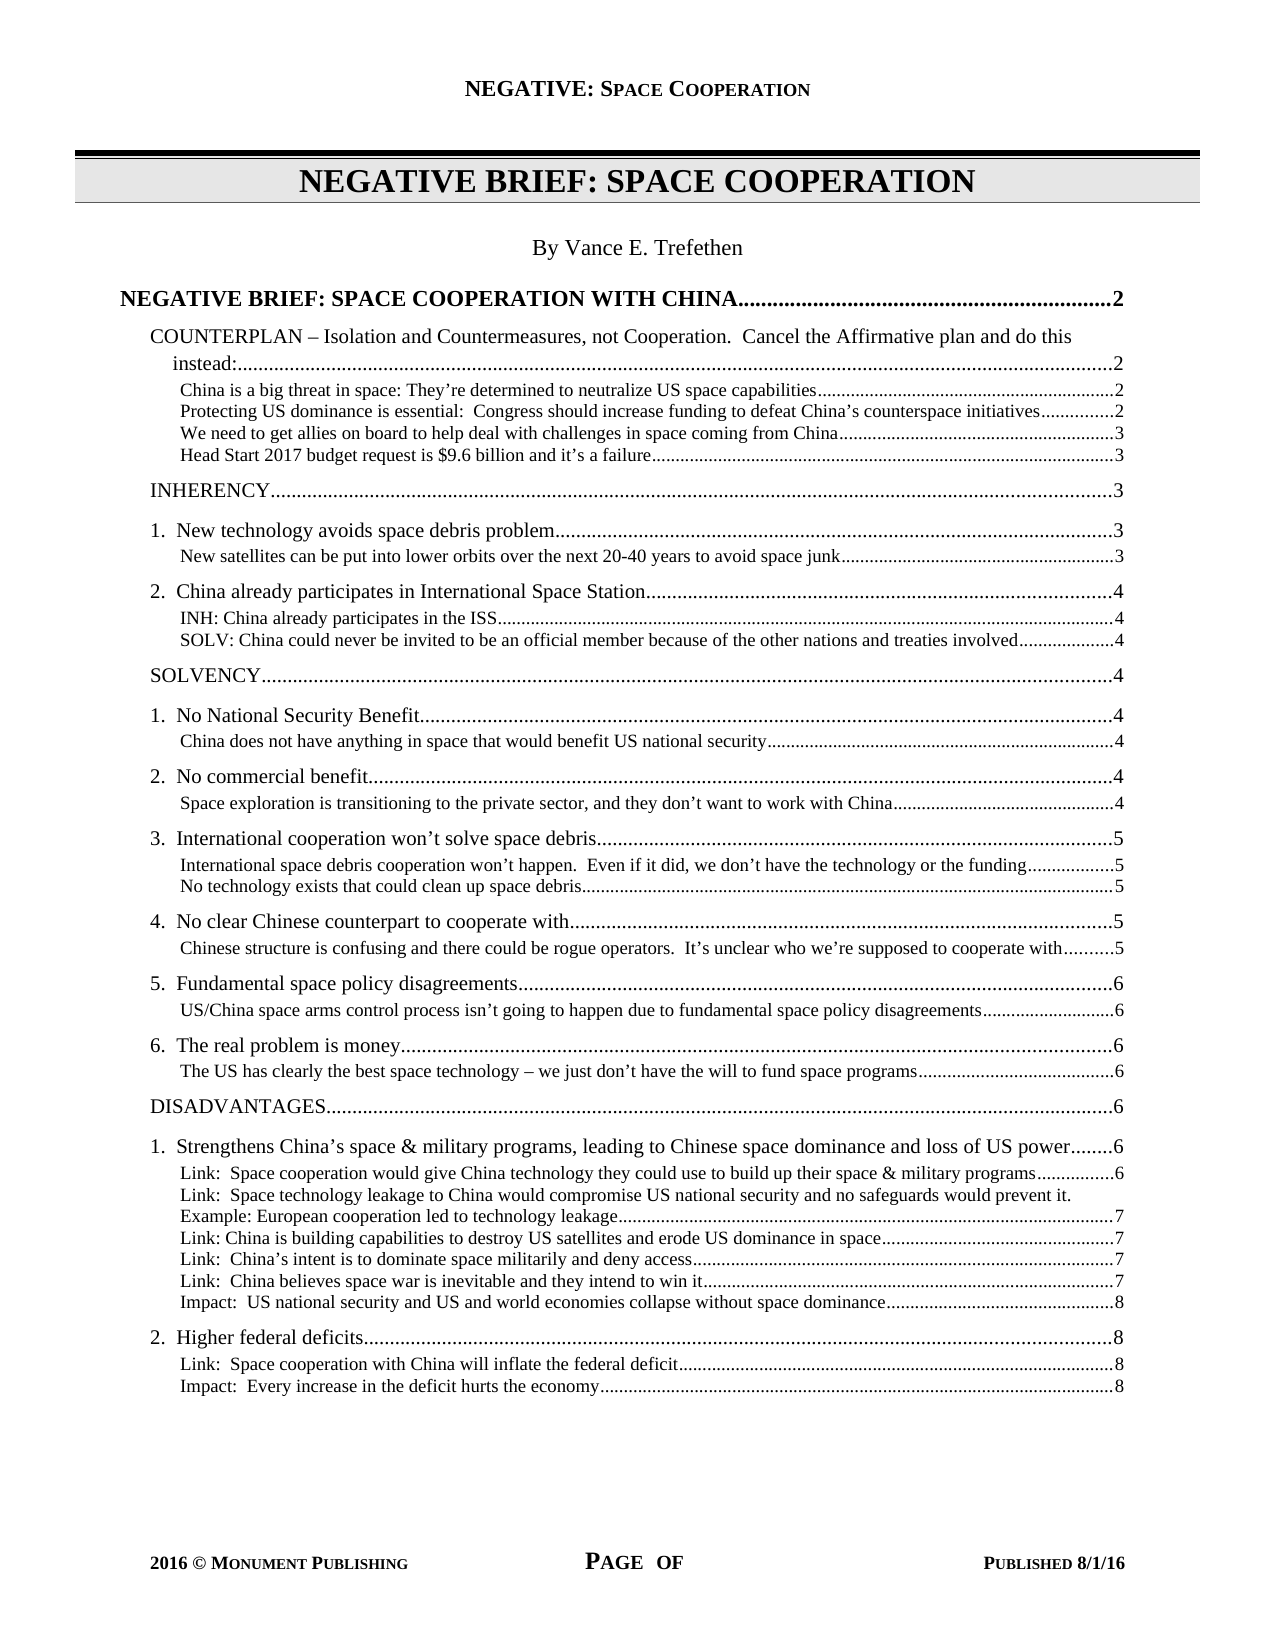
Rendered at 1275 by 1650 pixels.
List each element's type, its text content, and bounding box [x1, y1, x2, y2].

text 5. Fundamental space policy disagreements 6 [150, 971, 1125, 995]
text China does not have anything in space that would benefit US national security 4 [180, 730, 1125, 752]
text Space exploration is transitioning to the private sector, and they don’t want to work with China 4 [180, 792, 1125, 813]
text INH: China already participates in the ISS 4 [180, 607, 1125, 628]
text SOLVENCY 4 [150, 662, 1125, 687]
text China is a big threat in space: They’re determined to neutralize US space capabilities 2 [180, 379, 1125, 400]
text Chinese structure is confusing and there could be rogue operators. It’s unclear who we’re supposed to cooperate with 5 [180, 937, 1125, 958]
text NEGATIVE BRIEF: SPACE COOPERATION WITH CHINA 2 [120, 285, 1125, 311]
text 6. The real problem is money 6 [150, 1032, 1125, 1057]
text Link: China’s intent is to dominate space militarily and deny access 7 [180, 1248, 1125, 1270]
text Impact: US national security and US and world economies collapse without space dominance 8 [180, 1291, 1125, 1313]
text Link: Space technology leakage to China would compromise US national security and no safeguards would prevent it. Example: European cooperation led to technology leakage 7 [180, 1183, 1125, 1227]
text Link: China believes space war is inevitable and they intend to win it 7 [180, 1270, 1125, 1291]
text INHERENCY 3 [150, 477, 1125, 502]
text DISADVANTAGES 6 [150, 1094, 1125, 1118]
text International space debris cooperation won’t happen. Even if it did, we don’t have the technology or the funding 5 [180, 853, 1125, 875]
text The US has clearly the best space technology – we just don’t have the will to fund space programs 6 [180, 1060, 1125, 1082]
text SOLV: China could never be invited to be an official member because of the other nations and treaties involved 4 [180, 628, 1125, 650]
text We need to get allies on board to help deal with challenges in space coming from China 3 [180, 422, 1125, 443]
text Protecting US dominance is essential: Congress should increase funding to defeat China’s counterspace initiatives 2 [180, 400, 1125, 422]
text 1. No National Security Benefit 4 [150, 703, 1125, 727]
text No technology exists that could clean up space debris 5 [180, 875, 1125, 897]
text 1. Strengthens China’s space & military programs, leading to Chinese space dominance and loss of US power 6 [150, 1134, 1125, 1158]
text 2. No commercial benefit 4 [150, 764, 1125, 788]
text 2. China already participates in International Space Station 4 [150, 579, 1125, 603]
text Link: Space cooperation with China will inflate the federal deficit 8 [180, 1353, 1125, 1374]
text 3. International cooperation won’t solve space debris 5 [150, 826, 1125, 850]
text New satellites can be put into lower orbits over the next 20-40 years to avoid space junk 3 [180, 545, 1125, 567]
text By Vance E. Trefethen [150, 234, 1125, 260]
text Link: Space cooperation would give China technology they could use to build up their space & military programs 6 [180, 1162, 1125, 1183]
text 4. No clear Chinese counterpart to cooperate with 5 [150, 909, 1125, 933]
text Link: China is building capabilities to destroy US satellites and erode US dominance in space 7 [180, 1227, 1125, 1248]
text COUNTERPLAN – Isolation and Countermeasures, not Cooperation. Cancel the Affirmative plan and do this instead: 2 [150, 323, 1125, 375]
text 2. Higher federal deficits 8 [150, 1325, 1125, 1349]
title NEGATIVE BRIEF: SPACE COOPERATION [75, 159, 1200, 202]
text Head Start 2017 budget request is $9.6 billion and it’s a failure 3 [180, 443, 1125, 465]
text 1. New technology avoids space debris problem 3 [150, 518, 1125, 542]
text Impact: Every increase in the deficit hurts the economy 8 [180, 1374, 1125, 1396]
text US/China space arms control process isn’t going to happen due to fundamental space policy disagreements 6 [180, 998, 1125, 1020]
